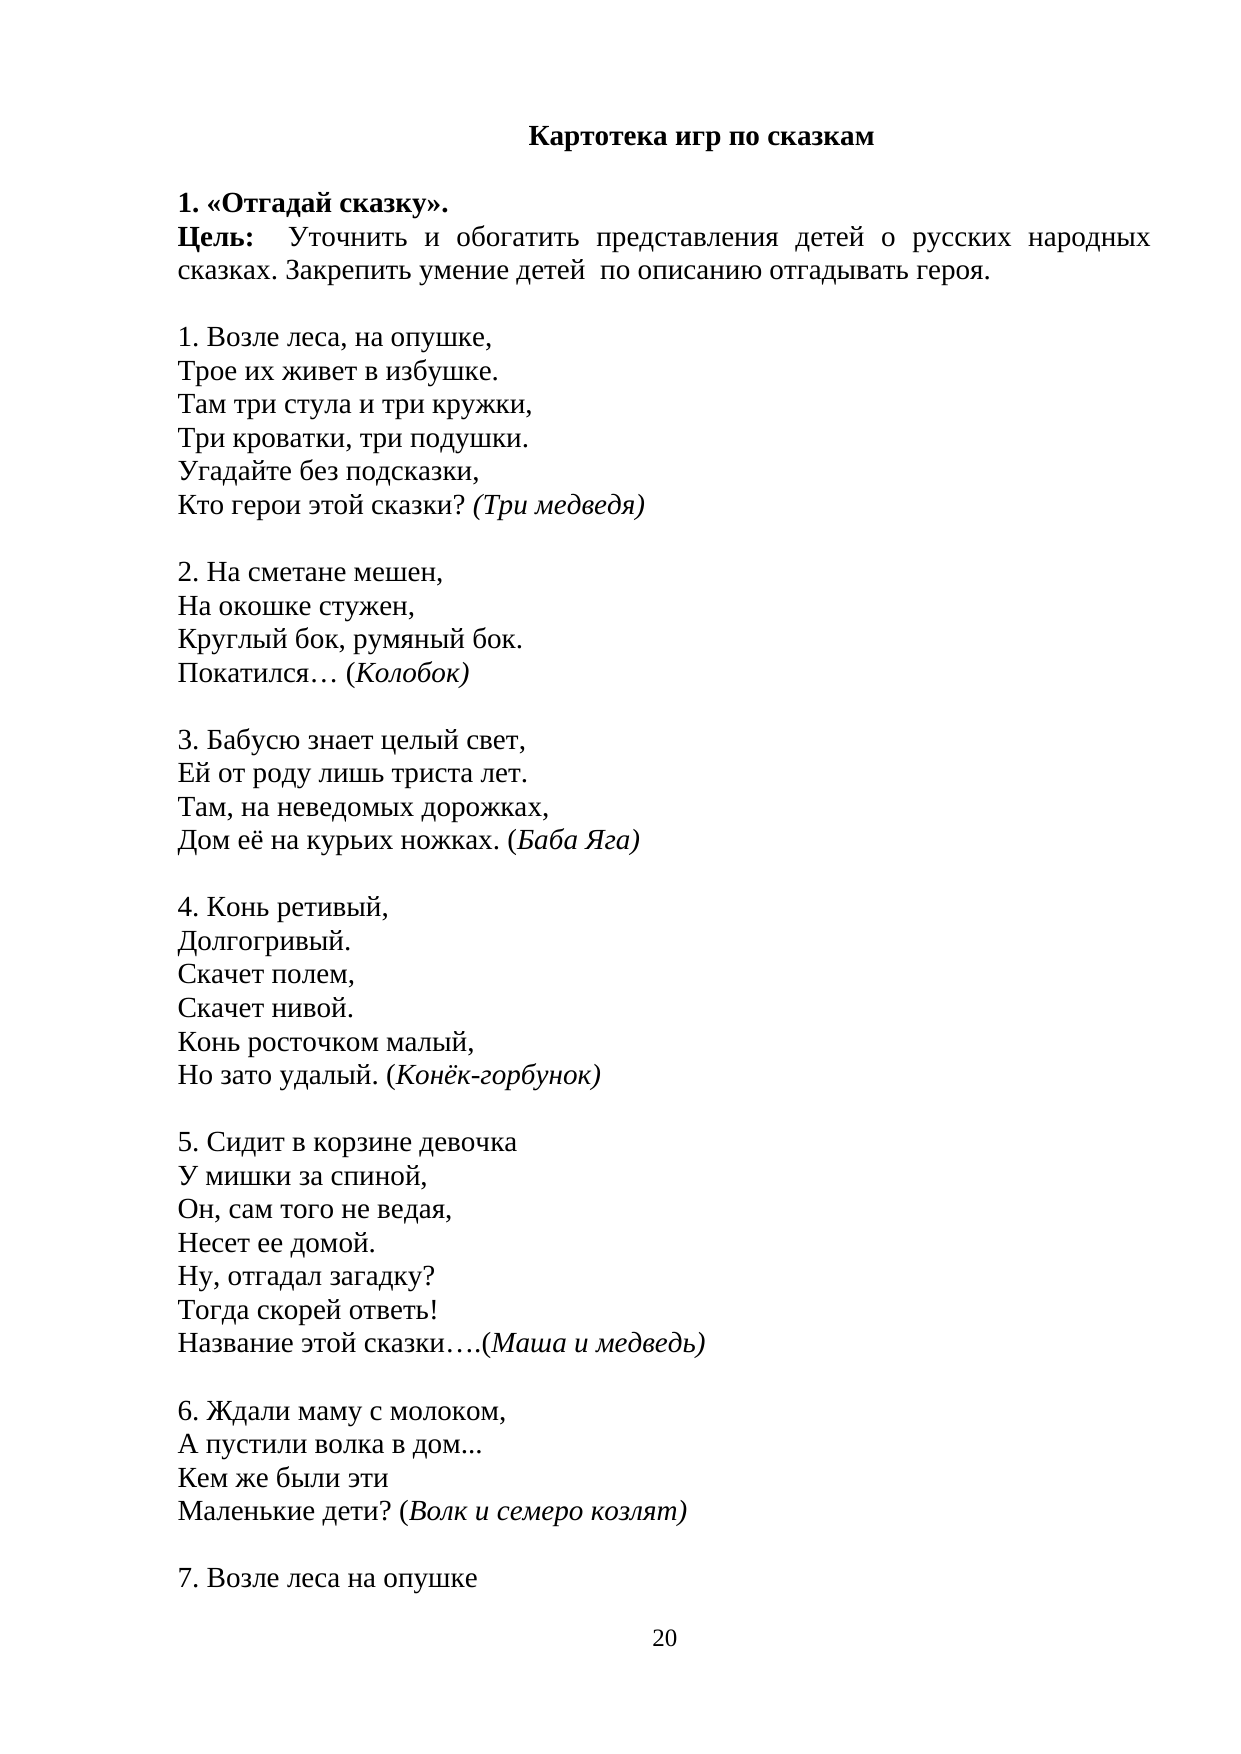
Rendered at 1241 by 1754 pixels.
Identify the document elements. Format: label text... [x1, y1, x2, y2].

text 1. «Отгадай сказку». [177, 185, 1152, 219]
text Картотека игр по сказкам [177, 118, 1152, 152]
text Цель: Уточнить и обогатить представления детей о русских народных сказках. Закрепить умение детей по описанию отгадывать героя. [177, 219, 1152, 286]
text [177, 319, 1152, 1594]
